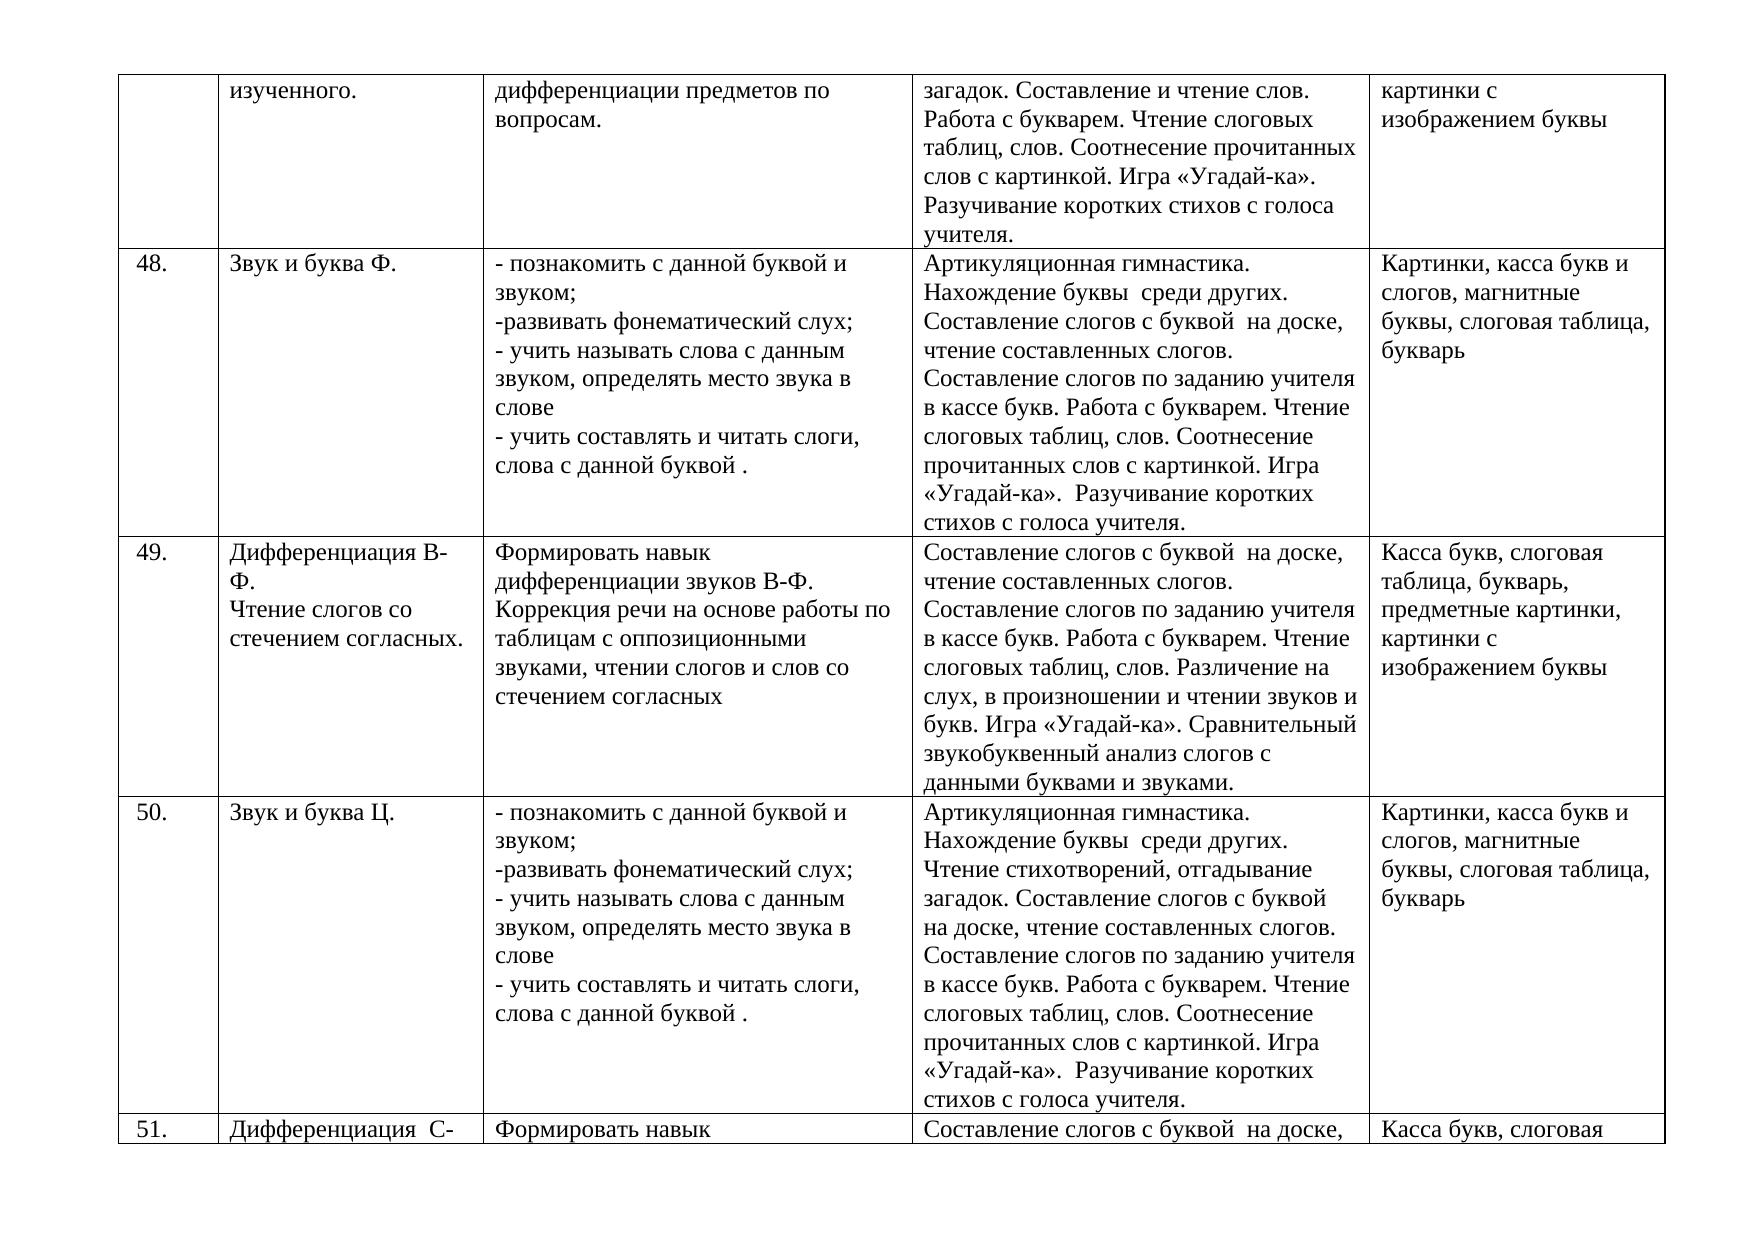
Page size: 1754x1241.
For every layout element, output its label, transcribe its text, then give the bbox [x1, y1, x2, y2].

table_cell [119, 537, 218, 796]
table_cell [119, 249, 218, 536]
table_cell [484, 75, 912, 247]
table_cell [219, 1114, 483, 1143]
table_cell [913, 1114, 1369, 1143]
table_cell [913, 75, 1369, 247]
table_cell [484, 1114, 912, 1143]
table_cell Артикуляционная гимнастика. Нахождение буквы среди других. Составление слогов с буквой на доске, чтение составленных слогов. Составление слогов по заданию учителя в кассе букв. Работа с букварем. Чтение слоговых таблиц, слов. Соотнесение прочитанных слов с картинкой. Игра «Угадай-ка». Разучивание коротких стихов с голоса учителя. [913, 249, 1369, 536]
table_cell [119, 1114, 218, 1143]
table_cell [119, 75, 218, 247]
table_cell Касса букв, слоговая таблица, букварь, предметные картинки, картинки с изображением буквы [1370, 537, 1664, 796]
table_cell Картинки, касса букв и слогов, магнитные буквы, слоговая таблица, букварь [1370, 249, 1664, 536]
table_cell Формировать навык дифференциации звуков В-Ф. Коррекция речи на основе работы по таблицам с оппозиционными звуками, чтении слогов и слов со стечением согласных [484, 537, 912, 796]
table_cell Дифференциация В-Ф. Чтение слогов со стечением согласных. [219, 537, 483, 796]
table_cell [119, 797, 218, 1113]
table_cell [1370, 1114, 1664, 1143]
table_cell Составление слогов с буквой на доске, чтение составленных слогов. Составление слогов по заданию учителя в кассе букв. Работа с букварем. Чтение слоговых таблиц, слов. Различение на слух, в произношении и чтении звуков и букв. Игра «Угадай-ка». Сравнительный звукобуквенный анализ слогов с данными буквами и звуками. [913, 537, 1369, 796]
table_cell Звук и буква Ц. [219, 797, 483, 1113]
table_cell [219, 75, 483, 247]
table_cell Картинки, касса букв и слогов, магнитные буквы, слоговая таблица, букварь [1370, 797, 1664, 1113]
table_cell Звук и буква Ф. [219, 249, 483, 536]
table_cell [1370, 75, 1664, 247]
